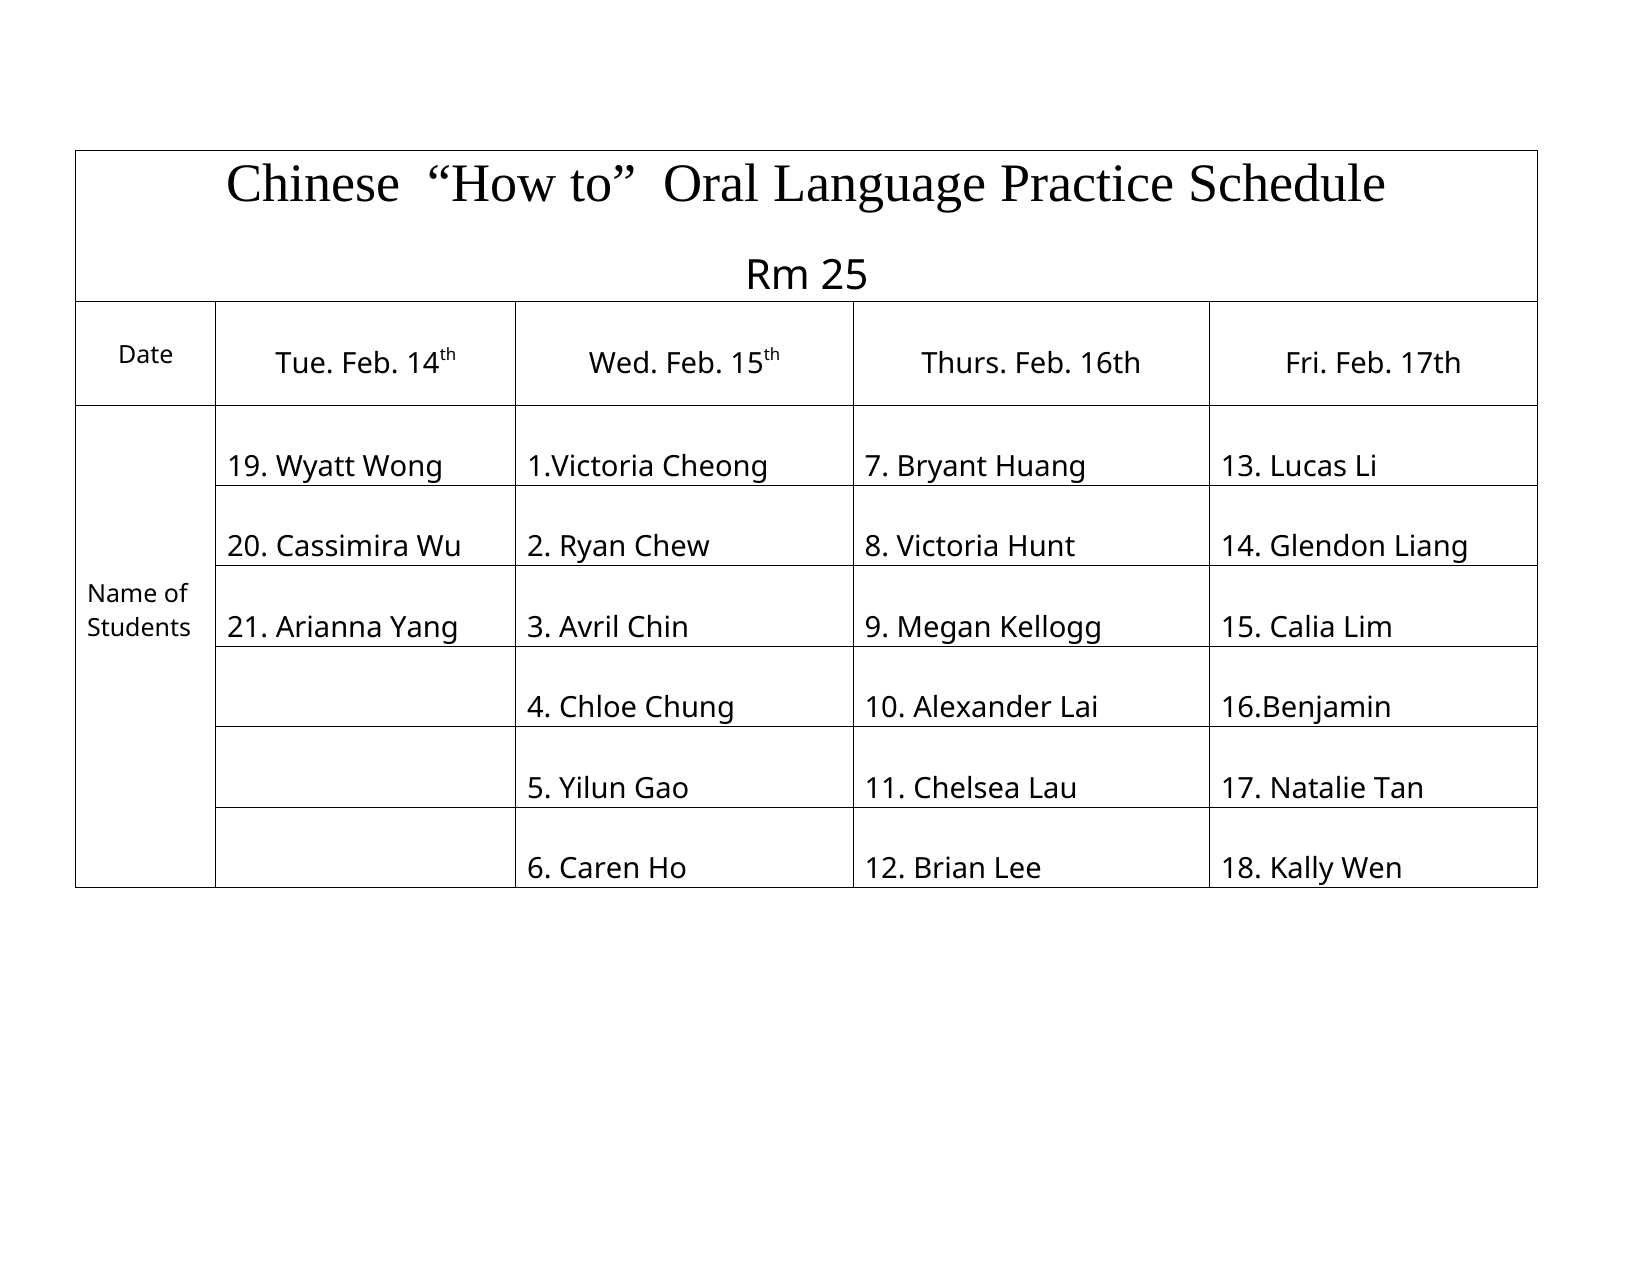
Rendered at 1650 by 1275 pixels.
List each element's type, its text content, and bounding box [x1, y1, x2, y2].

table_cell Thurs. Feb. 16th [854, 302, 1209, 404]
table_cell 12. Brian Lee [854, 808, 1209, 887]
table_cell 11. Chelsea Lau [854, 727, 1209, 807]
table_header Chinese “How to” Oral Language Practice Schedule Rm 25 [76, 151, 1537, 301]
table_cell 20. Cassimira Wu [216, 486, 515, 565]
table_cell Wed. Feb. 15th [516, 302, 853, 404]
table_cell 16.Benjamin [1210, 647, 1537, 726]
table_cell 14. Glendon Liang [1210, 486, 1537, 565]
table_cell 8. Victoria Hunt [854, 486, 1209, 565]
table_cell Name of Students [76, 406, 215, 887]
table_cell 15. Calia Lim [1210, 566, 1537, 646]
table_cell 4. Chloe Chung [516, 647, 853, 726]
table_cell 5. Yilun Gao [516, 727, 853, 807]
table_cell 9. Megan Kellogg [854, 566, 1209, 646]
table_cell Tue. Feb. 14th [216, 302, 515, 404]
table_cell 21. Arianna Yang [216, 566, 515, 646]
table_cell 10. Alexander Lai [854, 647, 1209, 726]
table_cell [216, 808, 515, 887]
table_cell [216, 727, 515, 807]
table_cell 1.Victoria Cheong [516, 406, 853, 485]
table_cell [216, 647, 515, 726]
table_cell 13. Lucas Li [1210, 406, 1537, 485]
table_cell 19. Wyatt Wong [216, 406, 515, 485]
table_cell 3. Avril Chin [516, 566, 853, 646]
table_cell 2. Ryan Chew [516, 486, 853, 565]
table_cell 6. Caren Ho [516, 808, 853, 887]
table_cell Date [76, 302, 215, 404]
table_cell 18. Kally Wen [1210, 808, 1537, 887]
table_cell 7. Bryant Huang [854, 406, 1209, 485]
table_cell Fri. Feb. 17th [1210, 302, 1537, 404]
table_cell 17. Natalie Tan [1210, 727, 1537, 807]
